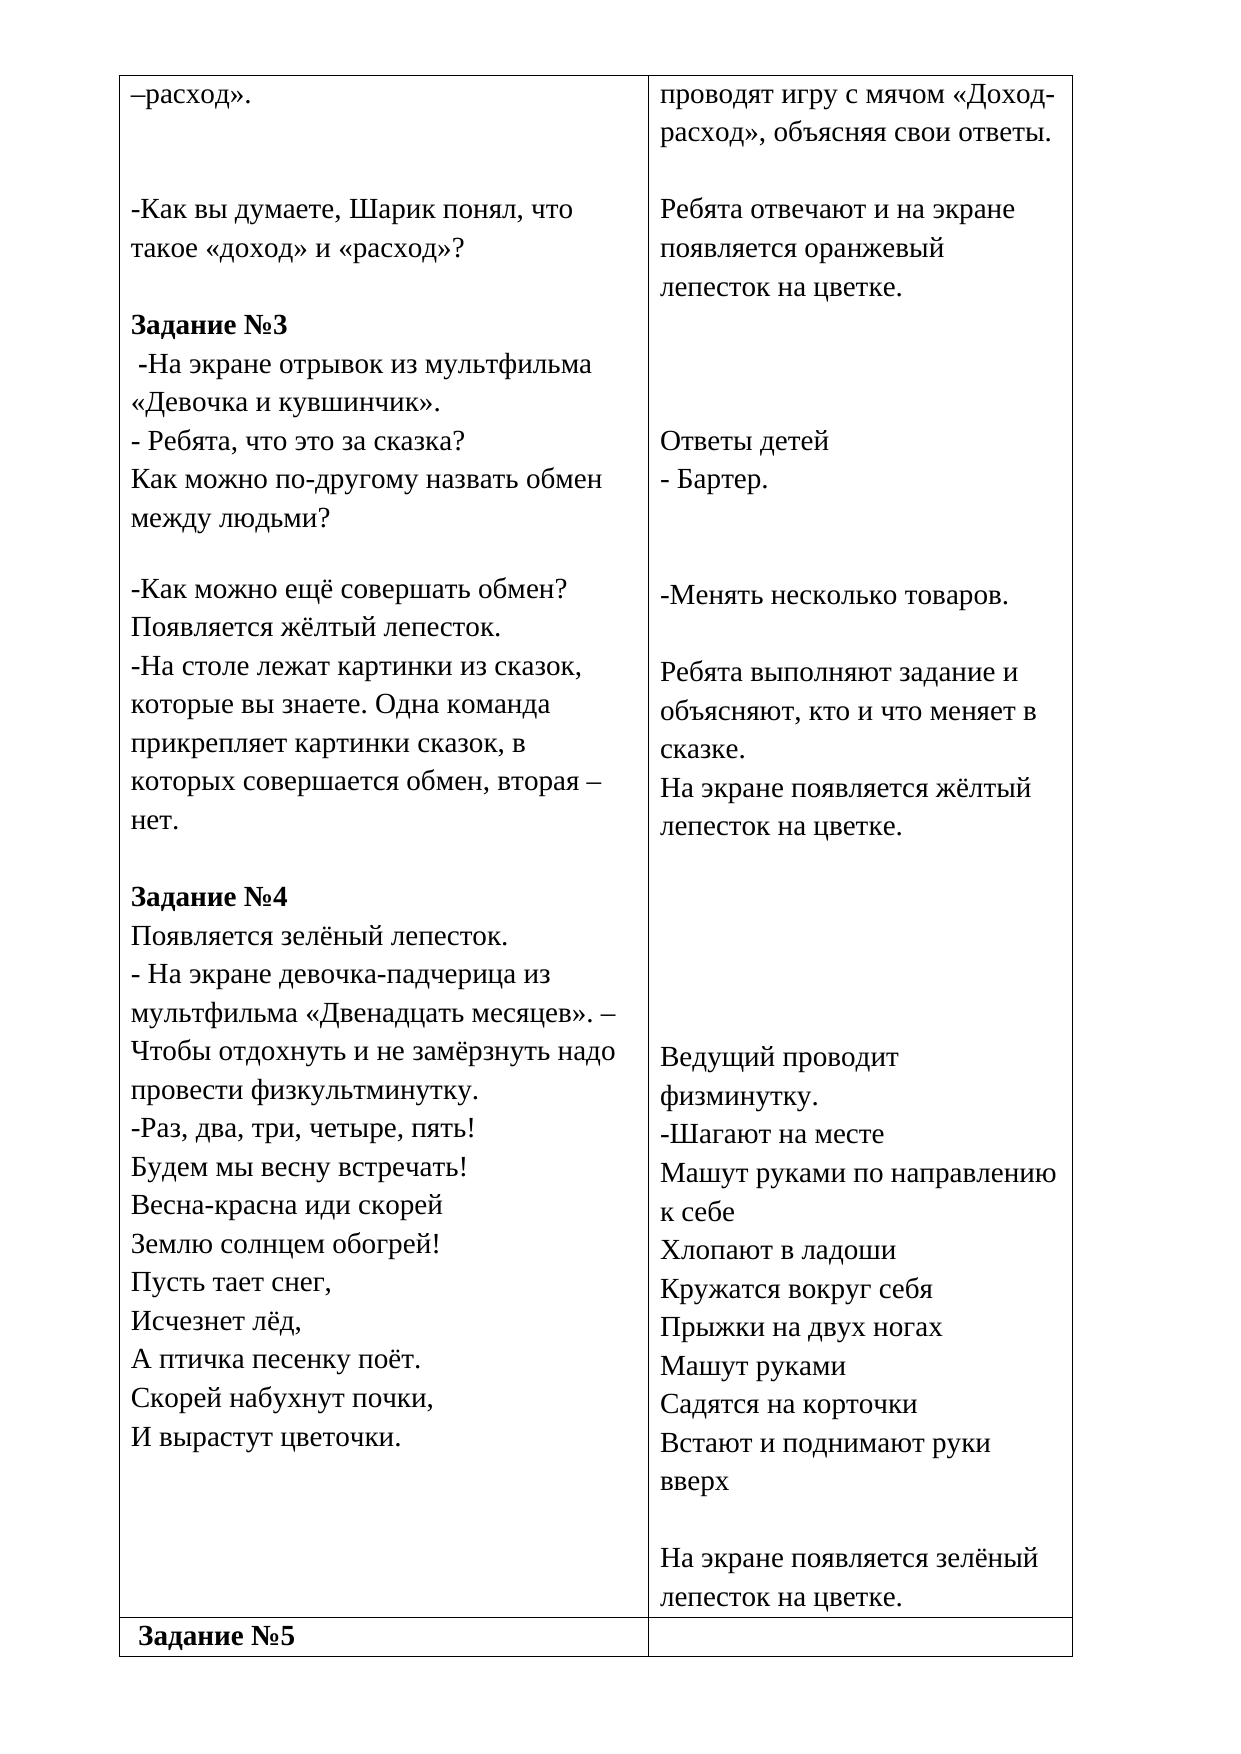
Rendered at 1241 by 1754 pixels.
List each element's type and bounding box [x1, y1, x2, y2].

table_cell [649, 76, 1072, 1617]
table_cell [120, 76, 648, 1617]
table_cell [120, 1618, 648, 1656]
table_cell [649, 1618, 1072, 1656]
